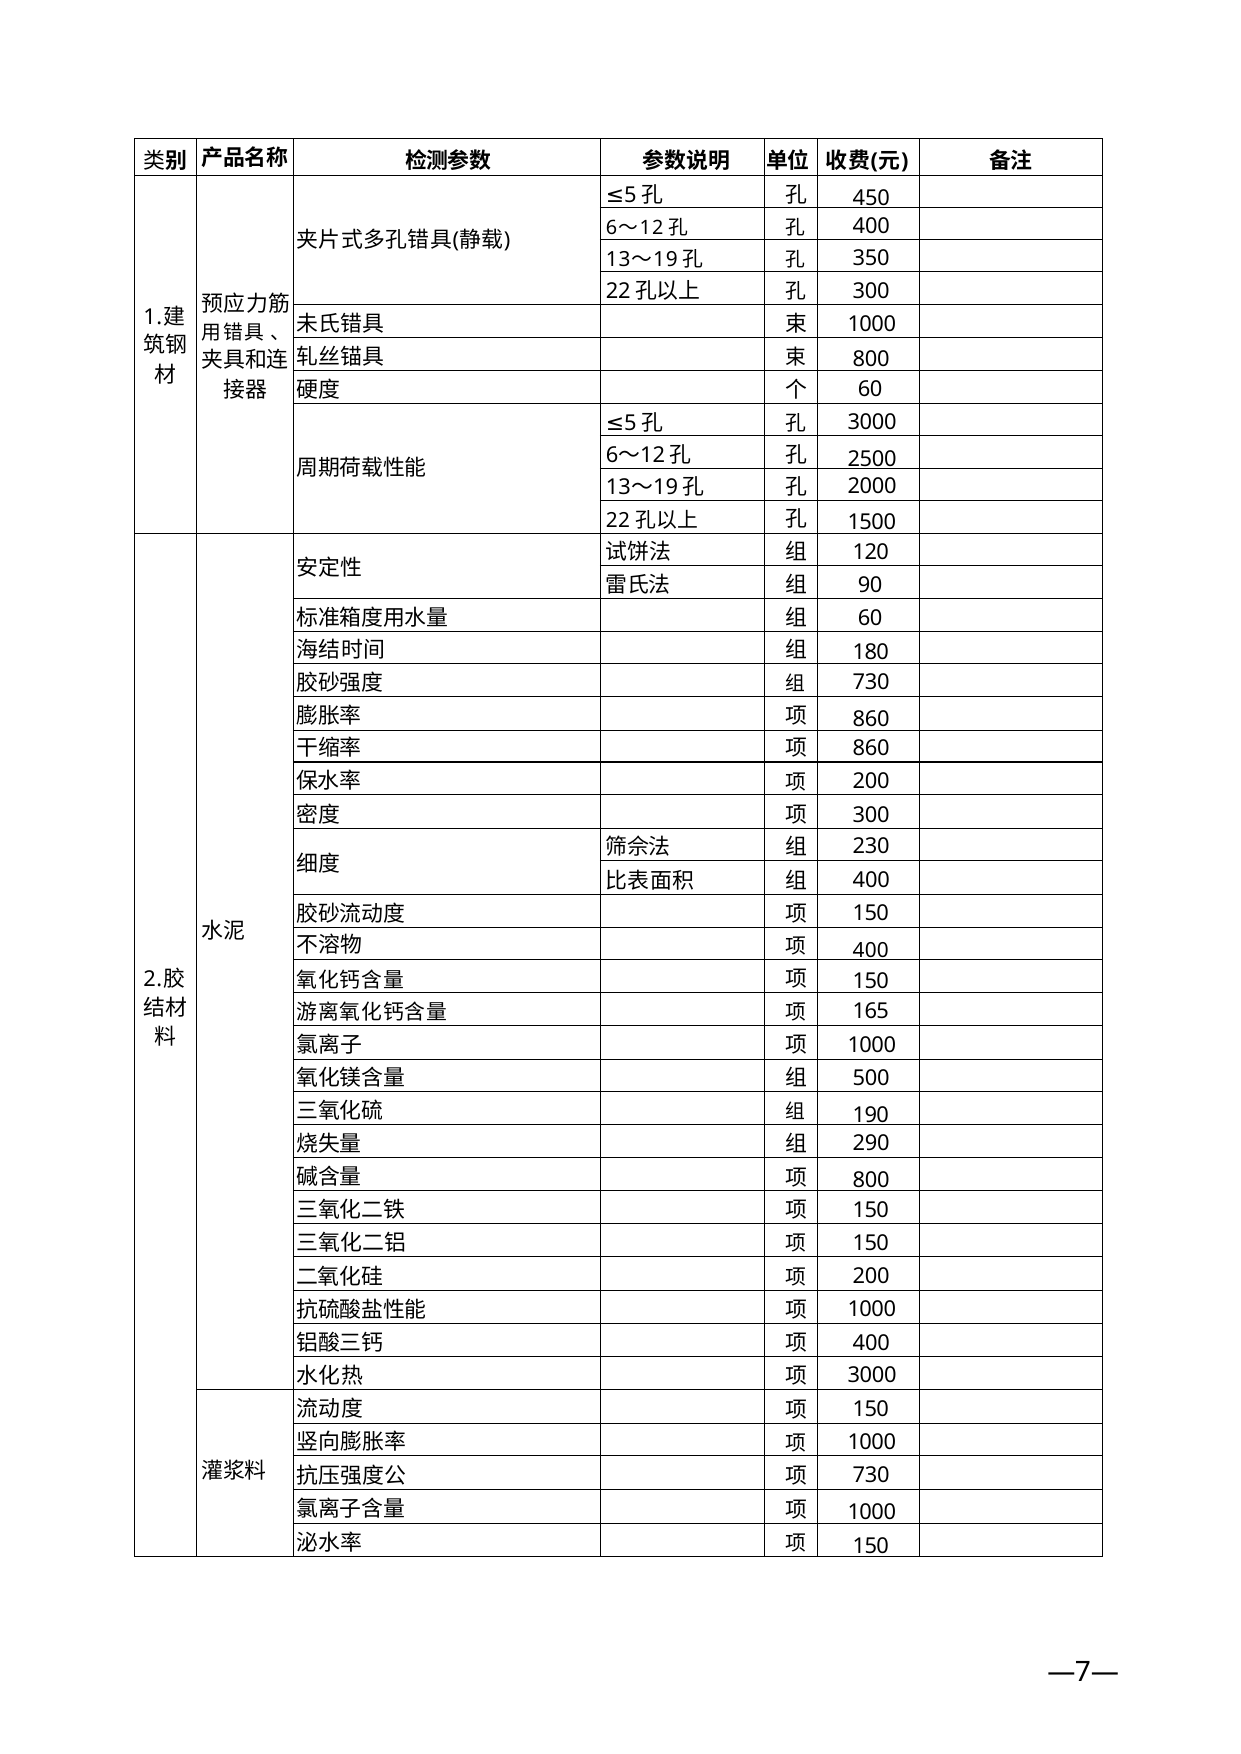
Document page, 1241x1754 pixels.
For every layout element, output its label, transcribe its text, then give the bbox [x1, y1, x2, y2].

table_cell 束 [765, 305, 817, 337]
table_cell [920, 763, 1102, 794]
table_cell 水泥 [197, 534, 293, 1389]
table_cell [920, 1357, 1102, 1389]
table_cell 胶砂强度 [294, 664, 600, 696]
table_cell [601, 305, 764, 337]
table_cell 孔 [765, 404, 817, 435]
table_cell [601, 928, 764, 958]
table_cell 项 [765, 1291, 817, 1322]
table_cell [920, 305, 1102, 337]
table_cell [920, 404, 1102, 435]
table_cell [920, 829, 1102, 860]
table_cell 400 [818, 208, 919, 239]
table_cell 泌水率 [294, 1524, 600, 1556]
table_cell [601, 1456, 764, 1489]
table_cell 项 [765, 1158, 817, 1190]
table_cell 500 [818, 1060, 919, 1091]
table_cell 项 [765, 993, 817, 1024]
table_cell 游离氧化钙含量 [294, 993, 600, 1024]
table_cell 2.胶 结材 料 [135, 534, 196, 1556]
table_cell 海结时间 [294, 632, 600, 663]
table_cell 项 [765, 1390, 817, 1422]
table_cell [601, 697, 764, 729]
table_cell 350 [818, 240, 919, 271]
table_cell [920, 1060, 1102, 1091]
table_cell 项 [765, 1257, 817, 1290]
table_cell [601, 632, 764, 663]
table_cell 3000 [818, 404, 919, 435]
table_cell 150 [818, 1524, 919, 1556]
table_cell [920, 1524, 1102, 1556]
table_header 备注 [920, 139, 1102, 174]
table_cell 三氧化二铁 [294, 1191, 600, 1223]
table_cell 铝酸三钙 [294, 1324, 600, 1356]
table_cell [920, 1092, 1102, 1124]
table_cell [920, 1158, 1102, 1190]
table_cell 300 [818, 795, 919, 828]
table_cell [920, 240, 1102, 271]
table_cell 450 [818, 176, 919, 207]
table_cell 束 [765, 338, 817, 370]
table_cell 氧化镁含量 [294, 1060, 600, 1091]
table_cell 200 [818, 1257, 919, 1290]
table_cell ≤5孔 [601, 176, 764, 207]
table_cell 860 [818, 731, 919, 761]
table_cell [601, 1092, 764, 1124]
table_cell 项 [765, 1524, 817, 1556]
table_cell 预应力筋 用错具 、 夹具和连 接器 [197, 176, 293, 532]
table_cell 800 [818, 338, 919, 370]
table_cell 190 [818, 1092, 919, 1124]
table_cell 60 [818, 371, 919, 403]
table_cell [601, 1125, 764, 1157]
table_cell 不溶物 [294, 928, 600, 958]
table_cell [920, 566, 1102, 598]
table_cell 孔 [765, 436, 817, 468]
table_cell 项 [765, 1191, 817, 1223]
text —7— [135, 1658, 1119, 1687]
table_cell [920, 338, 1102, 370]
table_cell 组 [765, 599, 817, 631]
table_cell [920, 371, 1102, 403]
table_cell 730 [818, 1456, 919, 1489]
table_cell [920, 1424, 1102, 1455]
table_cell [920, 731, 1102, 761]
table_cell 项 [765, 1490, 817, 1522]
table_cell [920, 795, 1102, 828]
table_cell 1000 [818, 1291, 919, 1322]
table_cell [920, 1490, 1102, 1522]
table_cell 150 [818, 1224, 919, 1256]
table_cell 400 [818, 1324, 919, 1356]
table_cell 项 [765, 763, 817, 794]
table_cell 1000 [818, 1490, 919, 1522]
table_cell 个 [765, 371, 817, 403]
table_cell 水化热 [294, 1357, 600, 1389]
table_cell [920, 1026, 1102, 1058]
table_cell 孔 [765, 501, 817, 532]
table_cell [920, 1191, 1102, 1223]
table_cell [920, 1456, 1102, 1489]
table_cell [601, 1191, 764, 1223]
table_cell 项 [765, 1224, 817, 1256]
table_cell 孔 [765, 469, 817, 500]
table_cell [601, 763, 764, 794]
table_cell [601, 371, 764, 403]
table_cell 项 [765, 731, 817, 761]
table_cell 项 [765, 795, 817, 828]
table_cell ≤5孔 [601, 404, 764, 435]
table_cell 氧化钙含量 [294, 960, 600, 992]
table_cell 干缩率 [294, 731, 600, 761]
table_cell [920, 861, 1102, 894]
table_header 类别 [135, 139, 196, 174]
table_cell 22孔以上 [601, 272, 764, 304]
table_cell [920, 599, 1102, 631]
table_cell 孔 [765, 240, 817, 271]
table_cell 165 [818, 993, 919, 1024]
table_cell [920, 469, 1102, 500]
table_cell [920, 436, 1102, 468]
table_cell 150 [818, 1191, 919, 1223]
table_cell [920, 928, 1102, 958]
table_cell 1.建 筑钢 材 [135, 176, 196, 532]
table_cell [601, 1257, 764, 1290]
table_cell 竖向膨胀率 [294, 1424, 600, 1455]
table_cell [601, 1026, 764, 1058]
table_cell 组 [765, 534, 817, 565]
table_cell 雷氏法 [601, 566, 764, 598]
table_cell [920, 1125, 1102, 1157]
table_cell 项 [765, 1357, 817, 1389]
table_cell 6～12孔 [601, 436, 764, 468]
table_cell 3000 [818, 1357, 919, 1389]
table_cell 150 [818, 1390, 919, 1422]
table_cell [601, 599, 764, 631]
table_header 检测参数 [294, 139, 600, 174]
table_header 产品名称 [197, 139, 293, 174]
table_cell 1000 [818, 305, 919, 337]
table_cell 150 [818, 895, 919, 927]
table_cell 安定性 [294, 534, 600, 598]
table_cell 200 [818, 763, 919, 794]
table_cell 膨胀率 [294, 697, 600, 729]
table_cell 周期荷载性能 [294, 404, 600, 532]
table_cell 1500 [818, 501, 919, 532]
table_cell [920, 697, 1102, 729]
table_cell 氯离子含量 [294, 1490, 600, 1522]
table_cell 60 [818, 599, 919, 631]
table_cell [601, 1060, 764, 1091]
table_cell [920, 664, 1102, 696]
table_header 单位 [765, 139, 817, 174]
table_cell 项 [765, 1026, 817, 1058]
table_cell 6～12孔 [601, 208, 764, 239]
table_cell 比表面积 [601, 861, 764, 894]
table_cell [601, 731, 764, 761]
table_cell 硬度 [294, 371, 600, 403]
table_cell 项 [765, 1424, 817, 1455]
table_cell [601, 338, 764, 370]
table_cell 800 [818, 1158, 919, 1190]
table_cell [920, 632, 1102, 663]
table_cell [601, 1224, 764, 1256]
table_cell [601, 895, 764, 927]
table_cell 组 [765, 1060, 817, 1091]
table_cell 项 [765, 1456, 817, 1489]
table_cell 组 [765, 664, 817, 696]
table_cell [920, 176, 1102, 207]
table_cell [601, 1158, 764, 1190]
table_cell 22孔以上 [601, 501, 764, 532]
table_cell [920, 1390, 1102, 1422]
table_cell 2000 [818, 469, 919, 500]
table_cell 氯离子 [294, 1026, 600, 1058]
table_cell [601, 795, 764, 828]
table_cell 90 [818, 566, 919, 598]
table_cell [601, 1490, 764, 1522]
table_cell [920, 1291, 1102, 1322]
table_cell 三氧化硫 [294, 1092, 600, 1124]
table_header 参数说明 [601, 139, 764, 174]
table_cell [601, 1324, 764, 1356]
table_cell 300 [818, 272, 919, 304]
table_cell [601, 664, 764, 696]
table_cell [601, 1524, 764, 1556]
table_cell 组 [765, 1092, 817, 1124]
table_cell 1000 [818, 1026, 919, 1058]
table_cell 730 [818, 664, 919, 696]
table_cell 孔 [765, 176, 817, 207]
table_cell 试饼法 [601, 534, 764, 565]
table_cell 三氧化二铝 [294, 1224, 600, 1256]
table_cell 180 [818, 632, 919, 663]
table_cell 860 [818, 697, 919, 729]
table_cell 抗硫酸盐性能 [294, 1291, 600, 1322]
table_cell 灌浆料 [197, 1390, 293, 1556]
table_cell 400 [818, 861, 919, 894]
table_cell 13～19孔 [601, 240, 764, 271]
table_cell 组 [765, 566, 817, 598]
table_cell [601, 1390, 764, 1422]
table_cell 保水率 [294, 763, 600, 794]
table_cell 夹片式多孔错具(静载) [294, 176, 600, 304]
table_cell 1000 [818, 1424, 919, 1455]
table_cell 碱含量 [294, 1158, 600, 1190]
table_cell 2500 [818, 436, 919, 468]
table_cell [601, 1357, 764, 1389]
table_cell 项 [765, 1324, 817, 1356]
table_cell 流动度 [294, 1390, 600, 1422]
table_cell 胶砂流动度 [294, 895, 600, 927]
table_cell 组 [765, 861, 817, 894]
table_cell 项 [765, 960, 817, 992]
table_cell 标准箱度用水量 [294, 599, 600, 631]
table_cell 孔 [765, 208, 817, 239]
table_cell 组 [765, 1125, 817, 1157]
table_cell 孔 [765, 272, 817, 304]
table_cell 轧丝锚具 [294, 338, 600, 370]
table_cell [601, 993, 764, 1024]
table_cell 抗压强度公 [294, 1456, 600, 1489]
table_cell [920, 1257, 1102, 1290]
table_cell 烧失量 [294, 1125, 600, 1157]
table_header 收费(元) [818, 139, 919, 174]
table_cell 未氏错具 [294, 305, 600, 337]
table_cell 13～19孔 [601, 469, 764, 500]
table_cell [920, 272, 1102, 304]
table_cell 密度 [294, 795, 600, 828]
table_cell [920, 1224, 1102, 1256]
table_cell 230 [818, 829, 919, 860]
table_cell 二氧化硅 [294, 1257, 600, 1290]
table_cell [920, 993, 1102, 1024]
table_cell 细度 [294, 829, 600, 894]
table_cell [920, 534, 1102, 565]
table_cell [920, 208, 1102, 239]
table_cell 290 [818, 1125, 919, 1157]
table_cell 150 [818, 960, 919, 992]
table_cell [601, 960, 764, 992]
table_cell [601, 1424, 764, 1455]
table_cell 项 [765, 697, 817, 729]
table_cell [920, 501, 1102, 532]
table_cell [920, 960, 1102, 992]
table_cell 120 [818, 534, 919, 565]
table_cell 组 [765, 829, 817, 860]
table_cell 400 [818, 928, 919, 958]
table_cell [920, 1324, 1102, 1356]
table_cell 组 [765, 632, 817, 663]
table_cell [920, 895, 1102, 927]
table_cell 项 [765, 928, 817, 958]
table_cell 项 [765, 895, 817, 927]
table_cell [601, 1291, 764, 1322]
table_cell 筛佘法 [601, 829, 764, 860]
